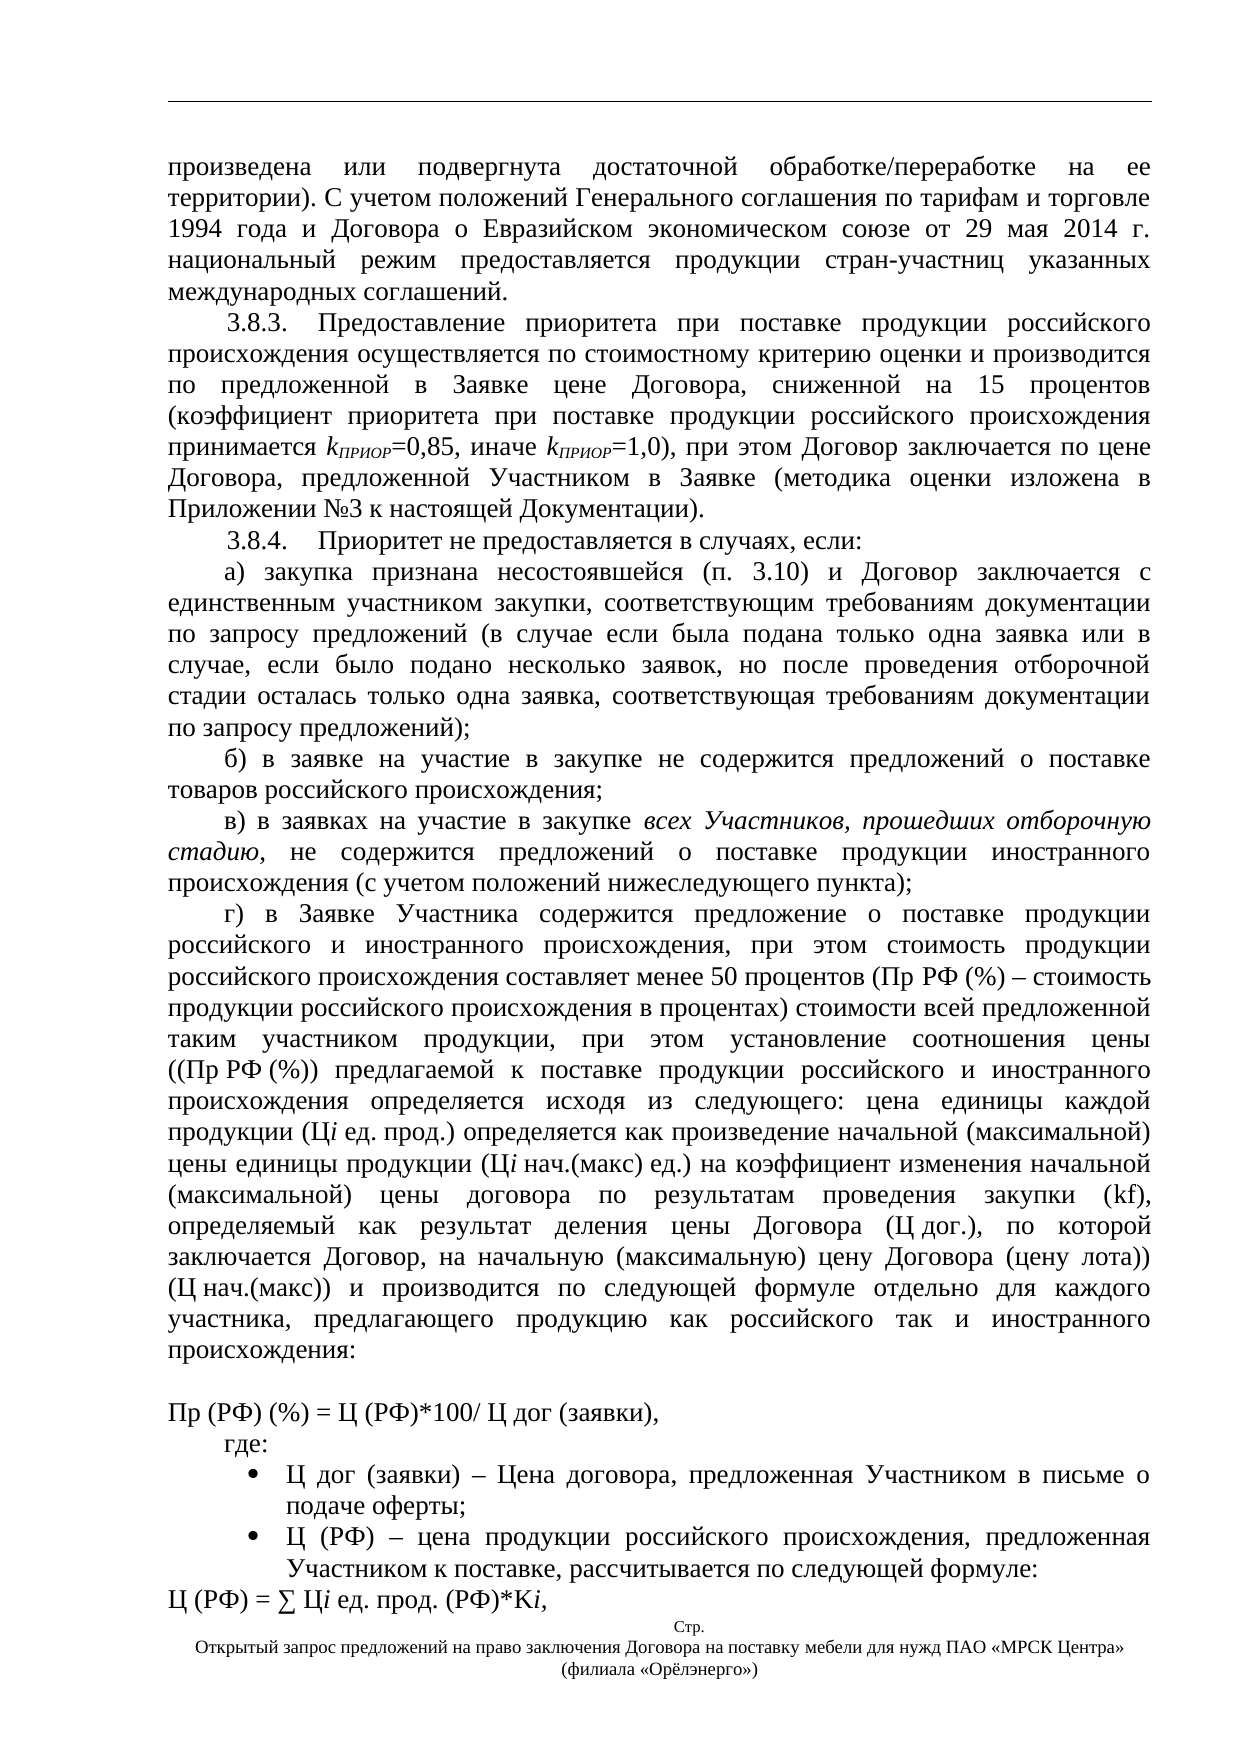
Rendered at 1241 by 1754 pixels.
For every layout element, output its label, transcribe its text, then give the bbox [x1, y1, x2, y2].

text г) в Заявке Участника содержится предложение о поставке продукции российского и иностранного происхождения, при этом стоимость продукции российского происхождения составляет менее 50 процентов (Пр РФ (%) – стоимость продукции российского происхождения в процентах) стоимости всей предложенной таким участником продукции, при этом установление соотношения цены ((Пр РФ (%)) предлагаемой к поставке продукции российского и иностранного происхождения определяется исходя из следующего: цена единицы каждой продукции (Цi ед. прод.) определяется как произведение начальной (максимальной) цены единицы продукции (Цi нач.(макс) ед.) на коэффициент изменения начальной (максимальной) цены договора по результатам проведения закупки (kf), определяемый как результат деления цены Договора (Ц дог.), по которой заключается Договор, на начальную (максимальную) цену Договора (цену лота)) (Ц нач.(макс)) и производится по следующей формуле отдельно для каждого участника, предлагающего продукцию как российского так и иностранного происхождения: [168, 897, 1152, 1365]
list Ц (РФ) = ∑ Цi ед. прод. (РФ)*Ki, [168, 1583, 1152, 1614]
text а) закупка признана несостоявшейся (п. 3.10) и Договор заключается с единственным участником закупки, соответствующим требованиям документации по запросу предложений (в случае если была подана только одна заявка или в случае, если было подано несколько заявок, но после проведения отборочной стадии осталась только одна заявка, соответствующая требованиям документации по запросу предложений); [168, 555, 1152, 742]
list Предоставление приоритета при поставке продукции российского происхождения осуществляется по стоимостному критерию оценки и производится по предложенной в Заявке цене Договора, сниженной на 15 процентов (коэффициент приоритета при поставке продукции российского происхождения принимается kПРИОР=0,85, иначе kПРИОР=1,0), при этом Договор заключается по цене Договора, предложенной Участником в Заявке (методика оценки изложена в Приложении №3 к настоящей Документации). [168, 306, 1152, 524]
list Приоритет не предоставляется в случаях, если: [168, 524, 1152, 555]
list Ц дог (заявки) – Цена договора, предложенная Участником в письме о подаче оферты; [248, 1458, 1152, 1521]
list Пр (РФ) (%) = Ц (РФ)*100/ Ц дог (заявки), [168, 1396, 1152, 1427]
list Ц (РФ) – цена продукции российского происхождения, предложенная Участником к поставке, рассчитывается по следующей формуле: [248, 1521, 1152, 1583]
text б) в заявке на участие в закупке не содержится предложений о поставке товаров российского происхождения; [168, 742, 1152, 804]
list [168, 150, 1152, 306]
text в) в заявках на участие в закупке всех Участников, прошедших отборочную стадию, не содержится предложений о поставке продукции иностранного происхождения (с учетом положений нижеследующего пункта); [168, 804, 1152, 897]
list где: [224, 1427, 1152, 1458]
